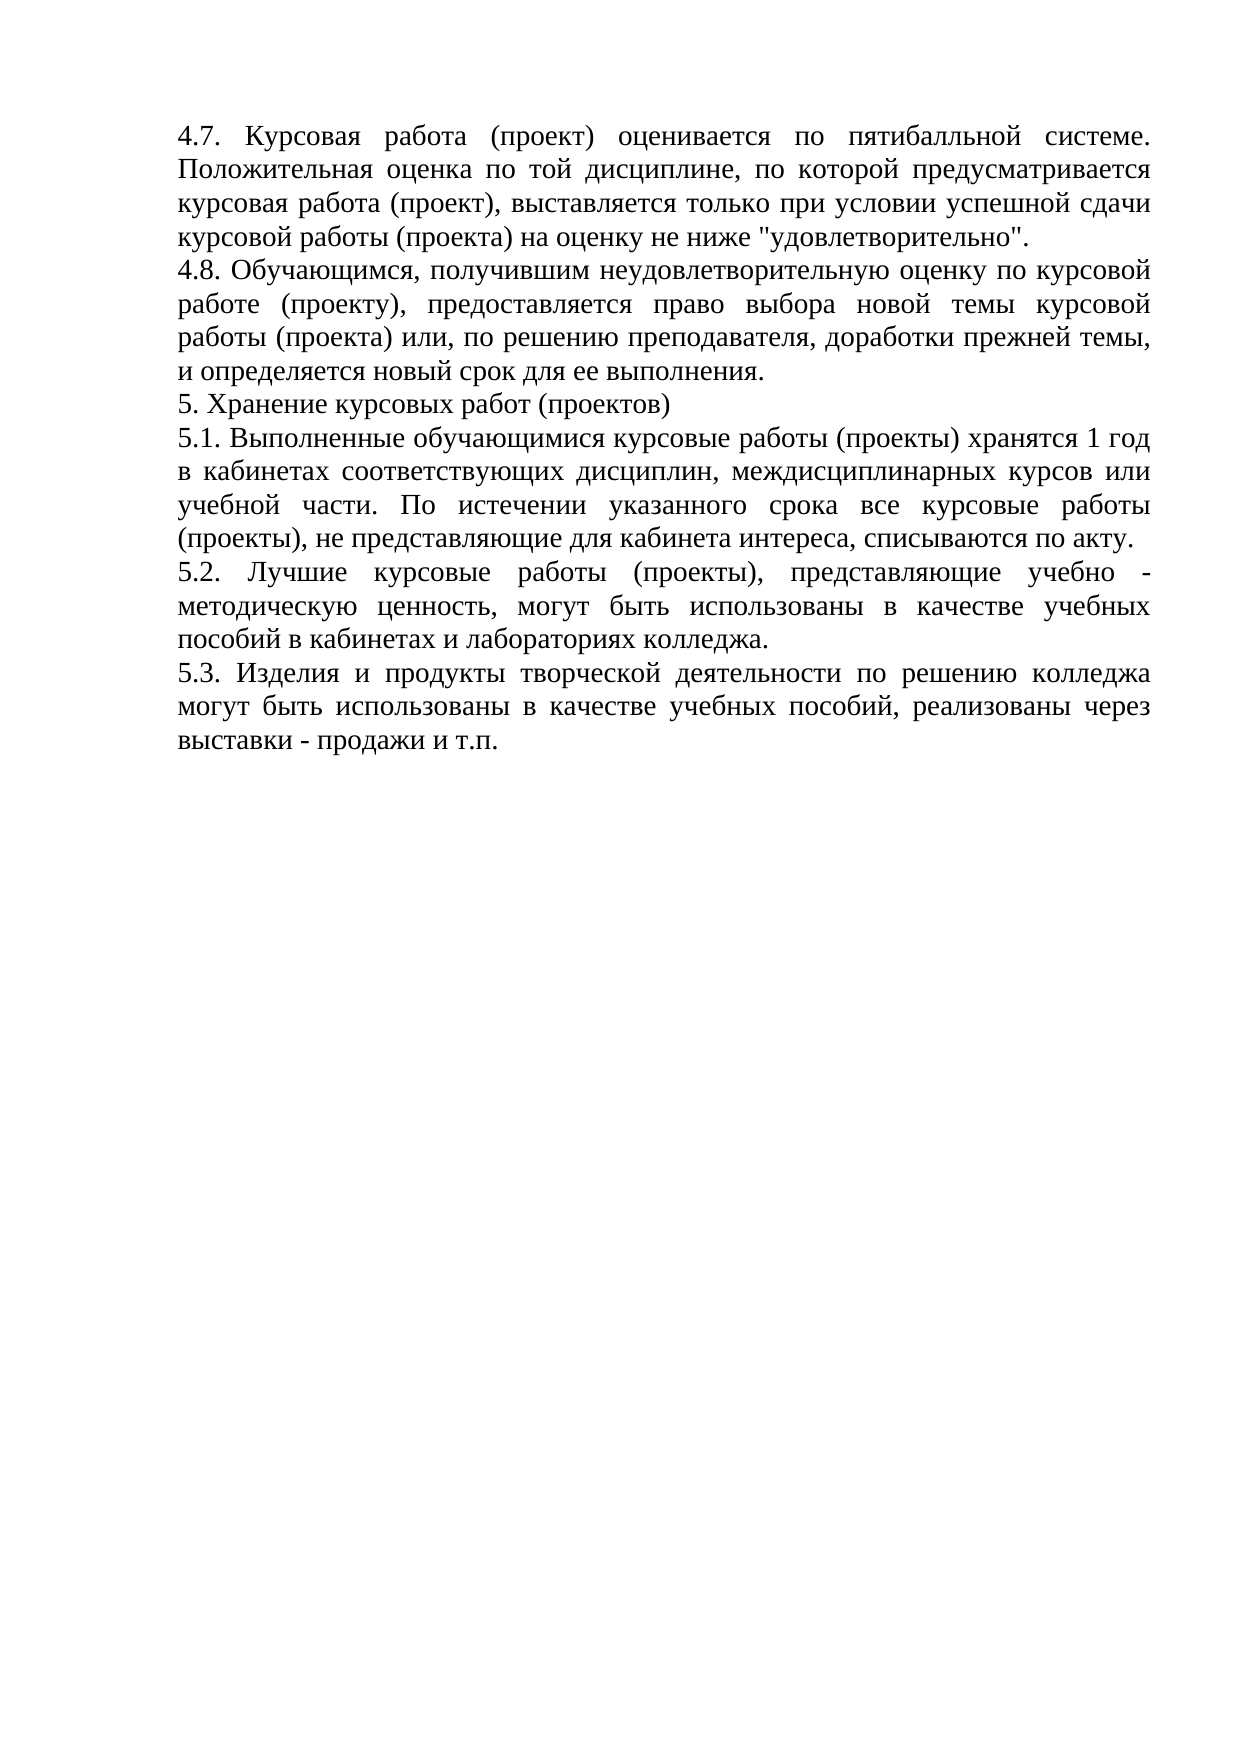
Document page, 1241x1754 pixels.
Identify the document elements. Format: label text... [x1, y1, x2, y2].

text 5.1. Выполненные обучающимися курсовые работы (проекты) хранятся 1 год в кабинетах соответствующих дисциплин, междисциплинарных курсов или учебной части. По истечении указанного срока все курсовые работы (проекты), не представляющие для кабинета интереса, списываются по акту. [177, 420, 1152, 554]
text 4.8. Обучающимся, получившим неудовлетворительную оценку по курсовой работе (проекту), предоставляется право выбора новой темы курсовой работы (проекта) или, по решению преподавателя, доработки прежней темы, и определяется новый срок для ее выполнения. [177, 252, 1152, 386]
text 5.2. Лучшие курсовые работы (проекты), представляющие учебно - методическую ценность, могут быть использованы в качестве учебных пособий в кабинетах и лабораториях колледжа. [177, 554, 1152, 655]
text 5. Хранение курсовых работ (проектов) [177, 386, 1152, 420]
text 5.3. Изделия и продукты творческой деятельности по решению колледжа могут быть использованы в качестве учебных пособий, реализованы через выставки - продажи и т.п. [177, 655, 1152, 755]
text 4.7. Курсовая работа (проект) оценивается по пятибалльной системе. Положительная оценка по той дисциплине, по которой предусматривается курсовая работа (проект), выставляется только при условии успешной сдачи курсовой работы (проекта) на оценку не ниже "удовлетворительно". [177, 118, 1152, 252]
